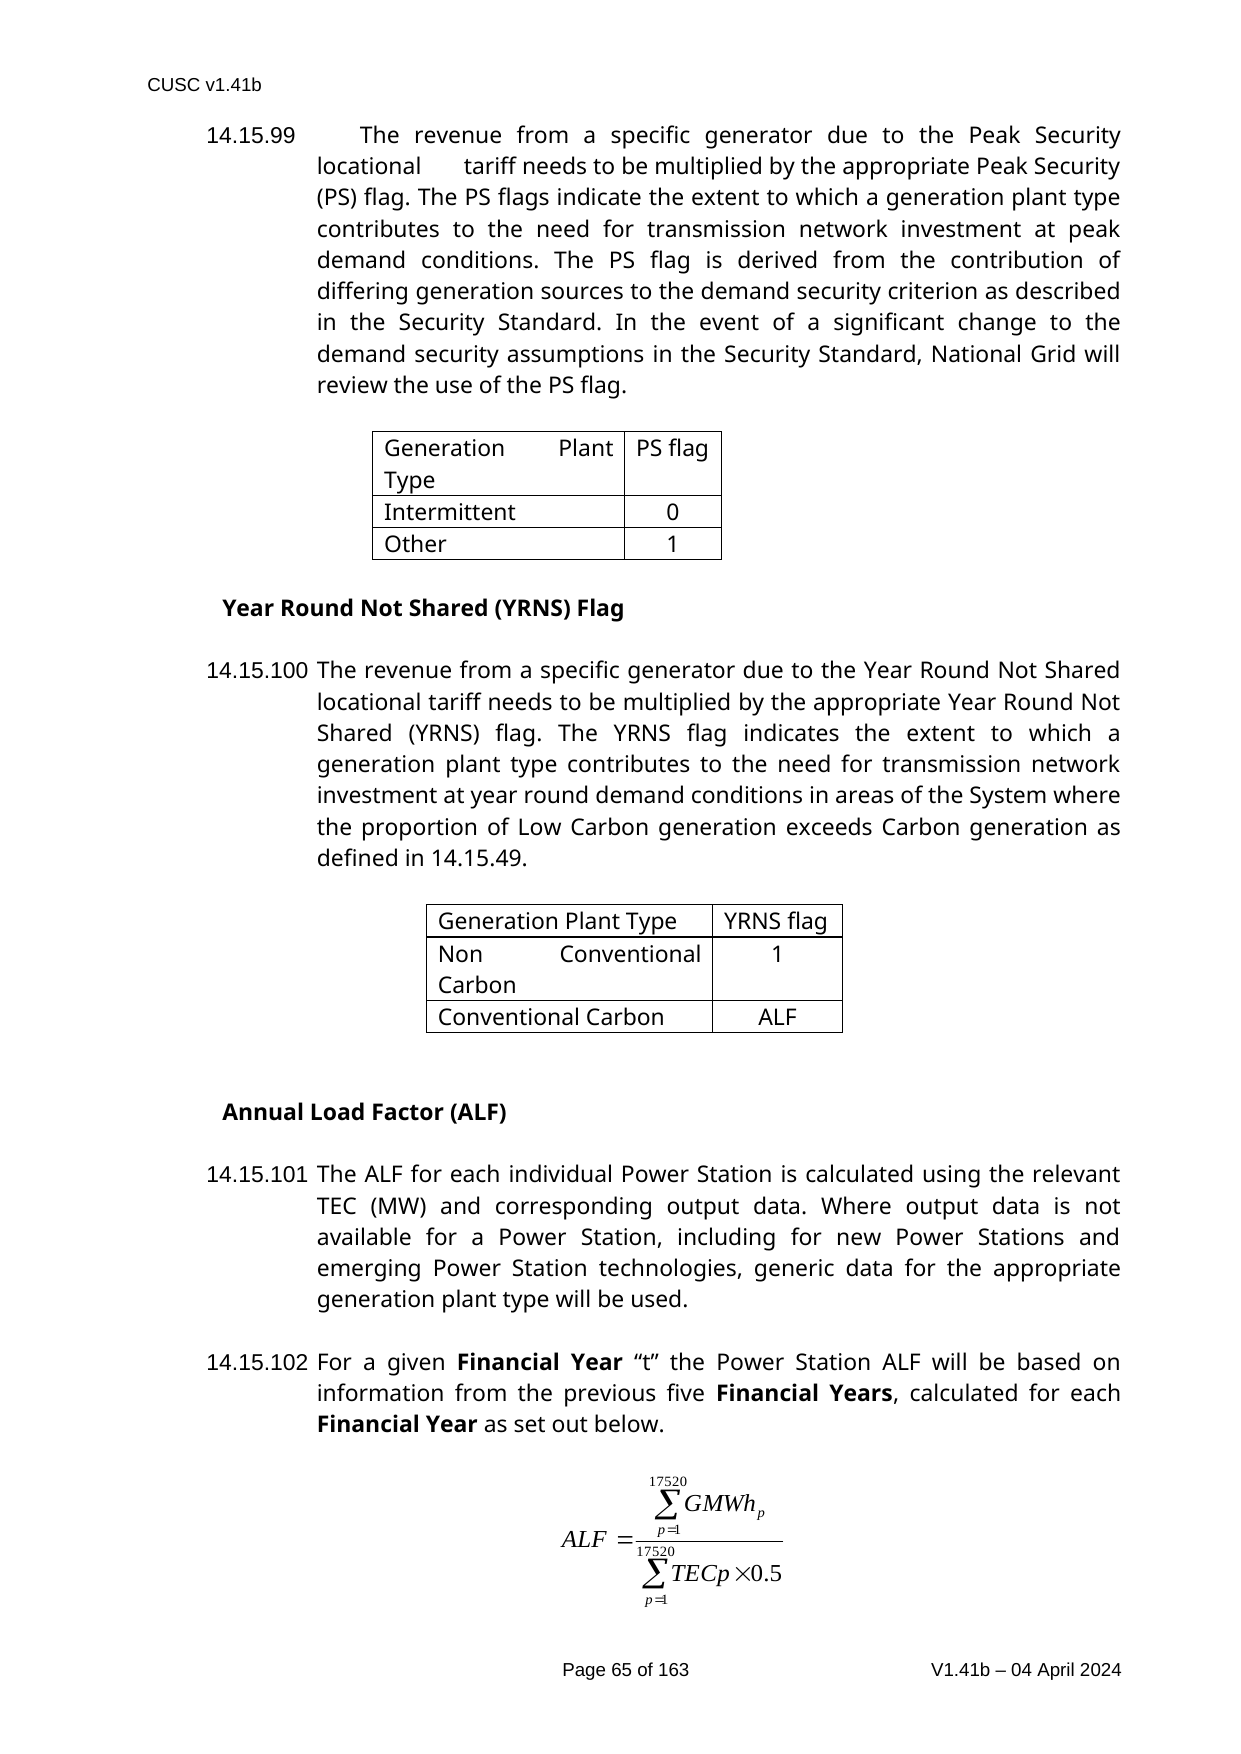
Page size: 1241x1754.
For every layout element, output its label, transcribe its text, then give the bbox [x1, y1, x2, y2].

table_cell Non Conventional Carbon [427, 938, 712, 1000]
table_cell 0 [625, 496, 721, 527]
table_header Generation Plant Type [427, 905, 712, 936]
list The ALF for each individual Power Station is calculated using the relevant TEC (MW) and corresponding output data. Where output data is not available for a Power Station, including for new Power Stations and emerging Power Station technologies, generic data for the appropriate generation plant type will be used. [206, 1158, 1121, 1314]
table_cell Conventional Carbon [427, 1001, 712, 1032]
list For a given Financial Year “t” the Power Station ALF will be based on information from the previous five Financial Years, calculated for each Financial Year as set out below. [206, 1346, 1121, 1439]
list The revenue from a specific generator due to the Peak Security locational tariff needs to be multiplied by the appropriate Peak Security (PS) flag. The PS flags indicate the extent to which a generation plant type contributes to the need for transmission network investment at peak demand conditions. The PS flag is derived from the contribution of differing generation sources to the demand security criterion as described in the Security Standard. In the event of a significant change to the demand security assumptions in the Security Standard, National Grid will review the use of the PS flag. [206, 119, 1121, 400]
list The revenue from a specific generator due to the Year Round Not Shared locational tariff needs to be multiplied by the appropriate Year Round Not Shared (YRNS) flag. The YRNS flag indicates the extent to which a generation plant type contributes to the need for transmission network investment at year round demand conditions in areas of the System where the proportion of Low Carbon generation exceeds Carbon generation as defined in 14.15.49. [206, 654, 1121, 873]
text Year Round Not Shared (YRNS) Flag [222, 592, 1121, 623]
table_cell 1 [713, 938, 842, 1000]
table_cell 1 [625, 528, 721, 559]
table_cell Other [373, 528, 624, 559]
table_header Generation Plant Type [373, 432, 624, 495]
table_header PS flag [625, 432, 721, 495]
text Annual Load Factor (ALF) [222, 1096, 1121, 1127]
table_cell Intermittent [373, 496, 624, 527]
table_cell ALF [713, 1001, 842, 1032]
table_header YRNS flag [713, 905, 842, 936]
